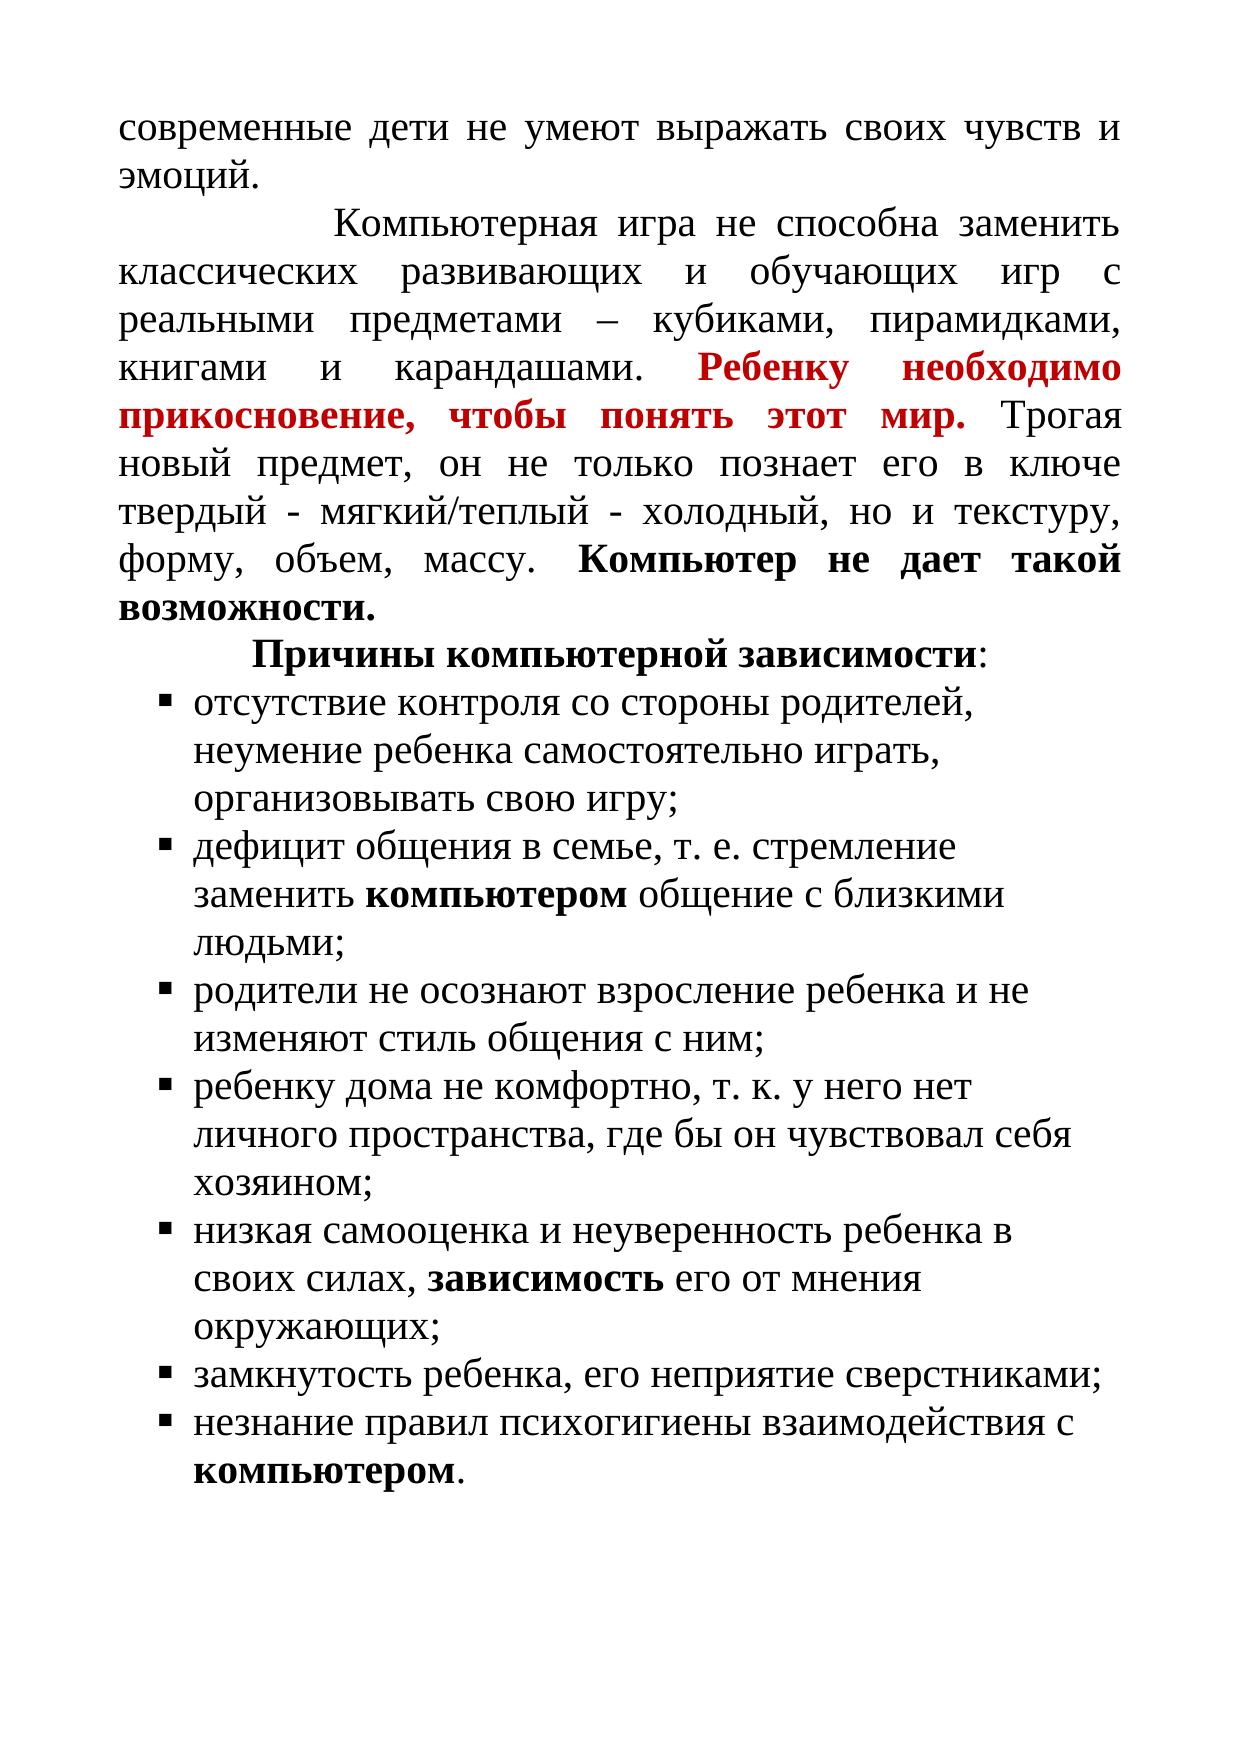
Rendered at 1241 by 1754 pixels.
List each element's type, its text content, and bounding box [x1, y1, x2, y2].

text Причины компьютерной зависимости: [118, 629, 1122, 677]
list ребенку дома не комфортно, т. к. у него нет личного пространства, где бы он чувствовал себя хозяином; [156, 1061, 1122, 1204]
list дефицит общения в семье, т. е. стремление заменить компьютером общение с близкими людьми; [156, 821, 1122, 964]
list незнание правил психогигиены взаимодействия с компьютером. [156, 1396, 1122, 1492]
text Компьютерная игра не способна заменить классических развивающих и обучающих игр с реальными предметами – кубиками, пирамидками, книгами и карандашами. Ребенку необходимо прикосновение, чтобы понять этот мир. Трогая новый предмет, он не только познает его в ключе твердый - мягкий/теплый - холодный, но и текстуру, форму, объем, массу. Компьютер не дает такой возможности. [118, 198, 1122, 629]
list отсутствие контроля со стороны родителей, неумение ребенка самостоятельно играть, организовывать свою игру; [156, 677, 1122, 821]
list низкая самооценка и неуверенность ребенка в своих силах, зависимость его от мнения окружающих; [156, 1204, 1122, 1348]
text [118, 102, 1122, 198]
list замкнутость ребенка, его неприятие сверстниками; [156, 1348, 1122, 1396]
list родители не осознают взросление ребенка и не изменяют стиль общения с ним; [156, 964, 1122, 1061]
